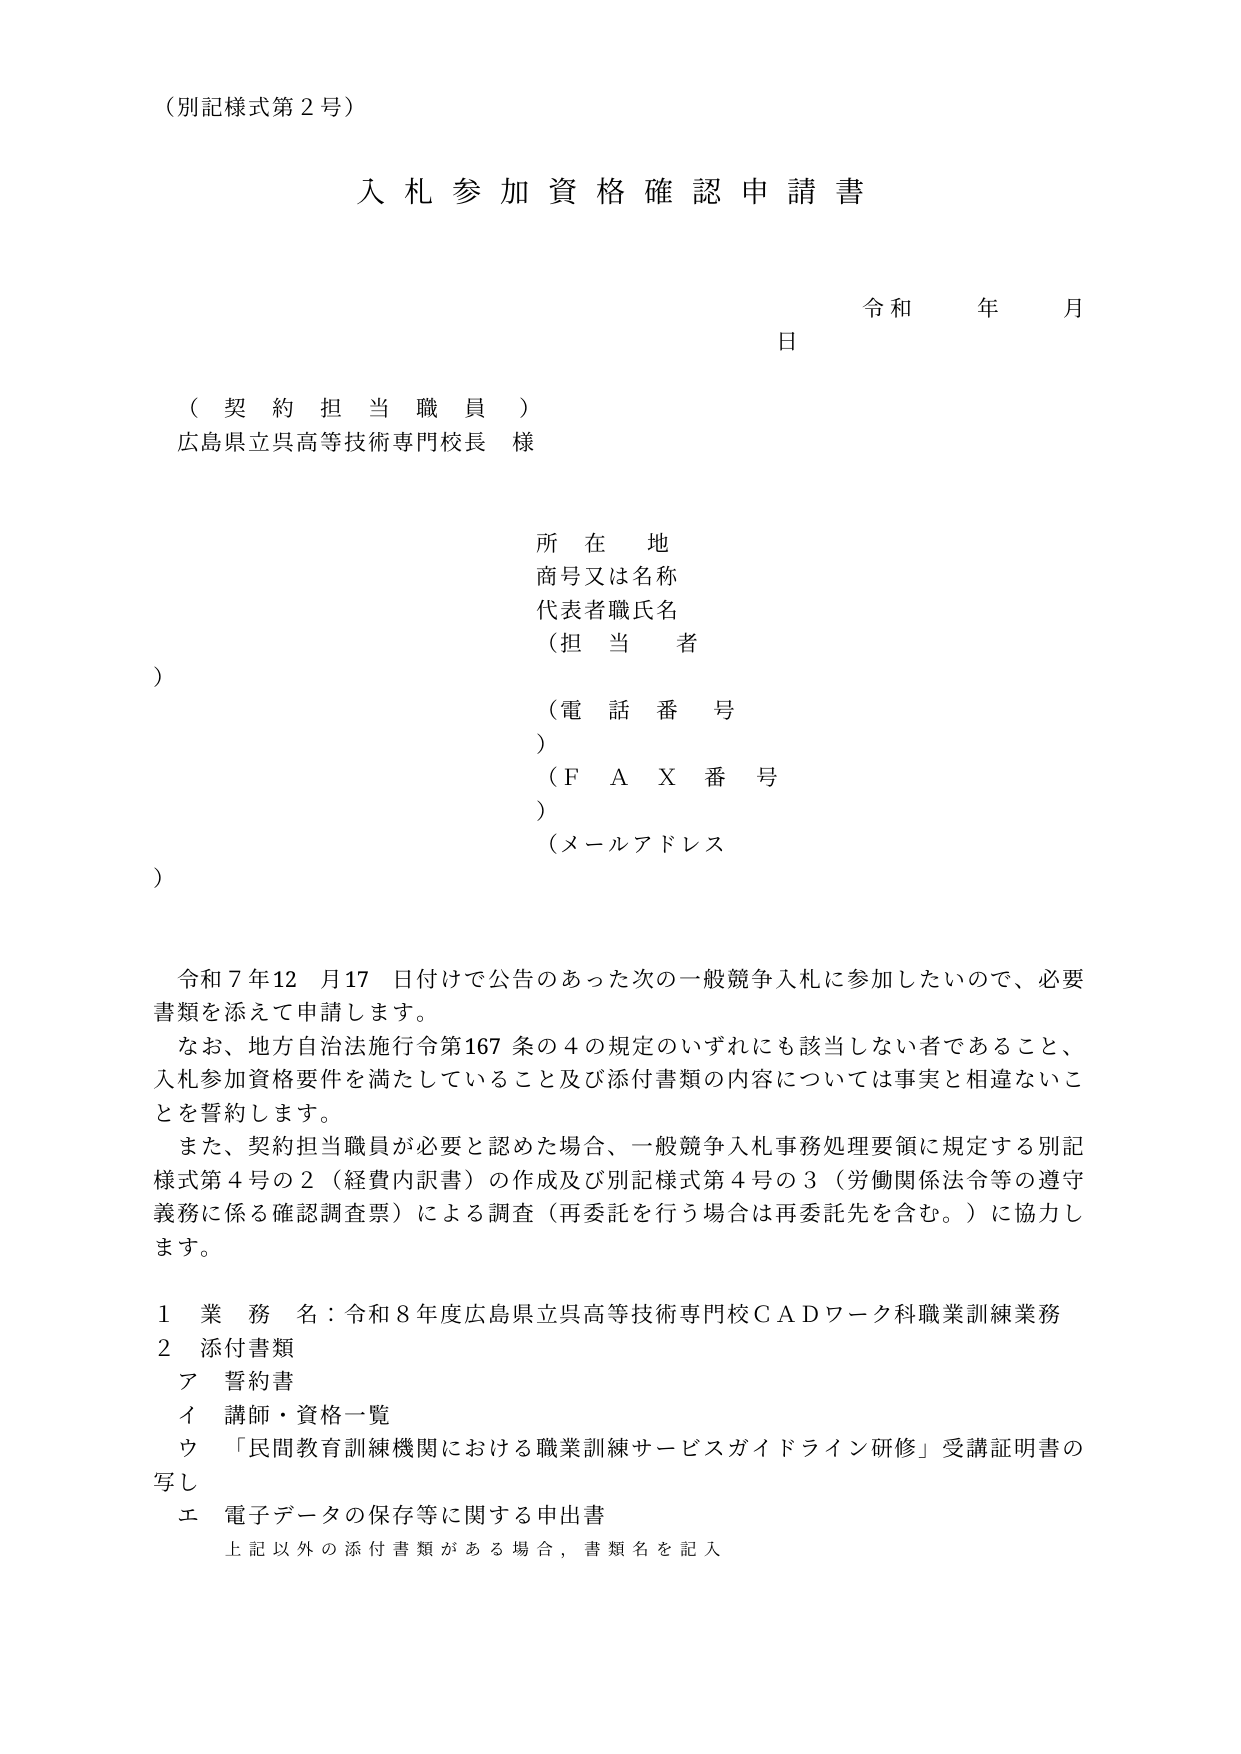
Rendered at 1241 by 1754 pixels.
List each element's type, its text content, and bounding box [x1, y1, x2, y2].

text ア 誓約書 [153, 1363, 1087, 1397]
text （電話番号 ） [528, 692, 1087, 759]
text （メールアドレス ） [153, 827, 1087, 894]
text 入札参加資格確認申請書 [153, 156, 1087, 223]
text （別記様式第２号） [153, 89, 1087, 122]
text 広島県立呉高等技術専門校長 様 [153, 424, 1087, 458]
text なお、地方自治法施行令第167条の４の規定のいずれにも該当しない者であること、入札参加資格要件を満たしていること及び添付書類の内容については事実と相違ないことを誓約します。 [153, 1028, 1087, 1128]
text エ 電子データの保存等に関する申出書 [153, 1497, 1087, 1531]
text （担当者 ） [153, 625, 1087, 692]
text 上記以外の添付書類がある場合，書類名を記入 [153, 1531, 1087, 1564]
text 代表者職氏名 [506, 592, 1087, 625]
text 令和 年 月 日 [773, 290, 1087, 357]
text 所在地 [528, 525, 1087, 558]
text 令和７年12月17日付けで公告のあった次の一般競争入札に参加したいので、必要書類を添えて申請します。 [153, 961, 1087, 1028]
text （契約担当職員） [153, 391, 1087, 424]
text イ 講師・資格一覧 [153, 1397, 1087, 1430]
text 商号又は名称 [528, 558, 1087, 592]
text １ 業 務 名：令和８年度広島県立呉高等技術専門校ＣＡＤワーク科職業訓練業務 [153, 1296, 1087, 1330]
text また、契約担当職員が必要と認めた場合、一般競争入札事務処理要領に規定する別記様式第４号の２（経費内訳書）の作成及び別記様式第４号の３（労働関係法令等の遵守義務に係る確認調査票）による調査（再委託を行う場合は再委託先を含む。）に協力します。 [153, 1128, 1087, 1263]
text ２ 添付書類 [153, 1330, 1087, 1363]
text （ＦＡＸ番号 ） [528, 759, 1087, 827]
text ウ 「民間教育訓練機関における職業訓練サービスガイドライン研修」受講証明書の写し [153, 1430, 1087, 1497]
